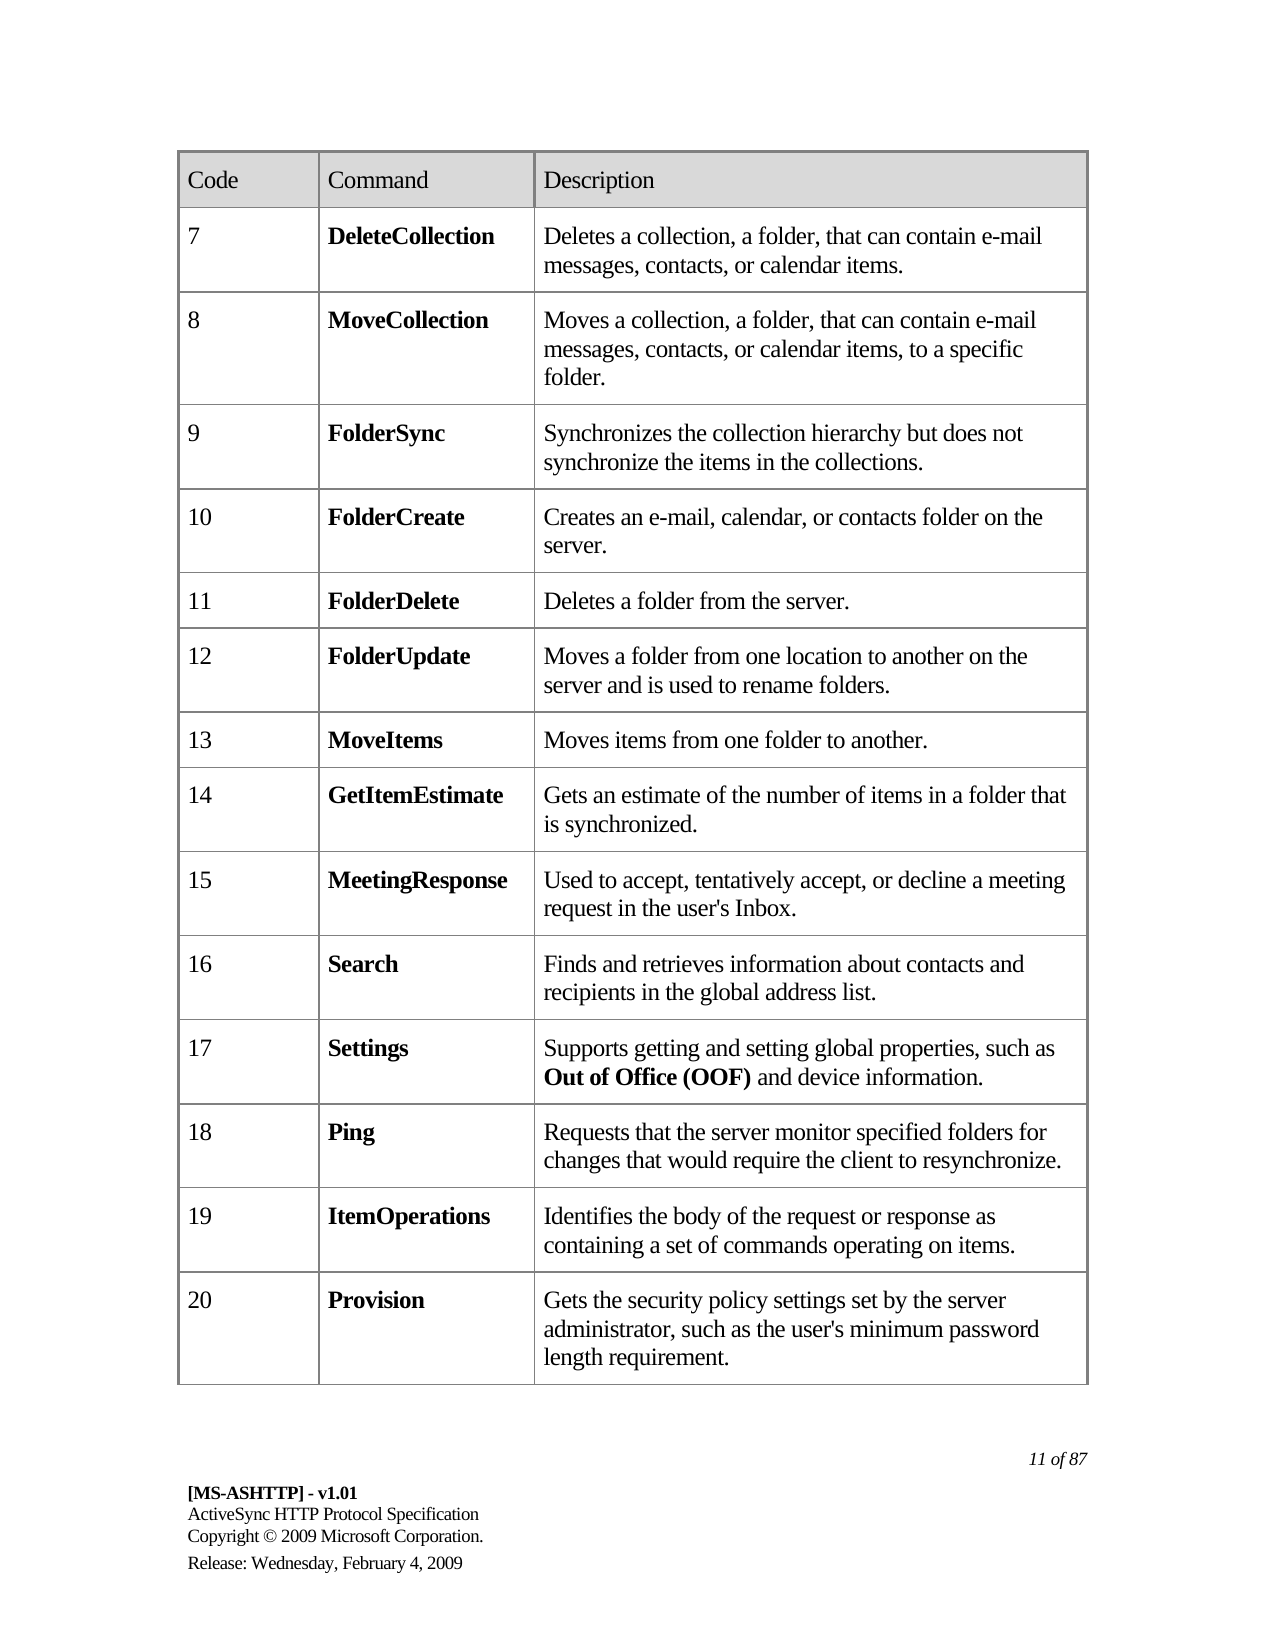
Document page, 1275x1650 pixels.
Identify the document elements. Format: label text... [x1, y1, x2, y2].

table_cell 7 [180, 208, 318, 291]
table_cell Finds and retrieves information about contacts and recipients in the global address list. [535, 936, 1086, 1019]
table_cell Search [320, 936, 534, 1019]
table_cell Gets the security policy settings set by the server administrator, such as the user's minimum password length requirement. [535, 1273, 1086, 1384]
table_cell Requests that the server monitor specified folders for changes that would require the client to resynchronize. [535, 1105, 1086, 1187]
table_cell 10 [180, 490, 318, 572]
table_cell 9 [180, 405, 318, 488]
table_cell 15 [180, 852, 318, 935]
table_cell MoveItems [320, 713, 534, 767]
table_header Description [536, 153, 1086, 207]
table_cell Supports getting and setting global properties, such as Out of Office (OOF) and device information. [535, 1020, 1086, 1103]
table_cell Provision [320, 1273, 534, 1384]
table_cell 20 [180, 1273, 318, 1384]
table_cell Deletes a collection, a folder, that can contain e-mail messages, contacts, or calendar items. [535, 208, 1086, 291]
table_cell Ping [320, 1105, 534, 1187]
table_cell Creates an e-mail, calendar, or contacts folder on the server. [535, 490, 1086, 572]
table_cell MoveCollection [320, 293, 534, 404]
table_cell FolderDelete [320, 573, 534, 627]
table_header Command [320, 153, 533, 207]
table_cell 18 [180, 1105, 318, 1187]
table_cell Identifies the body of the request or response as containing a set of commands operating on items. [535, 1188, 1086, 1271]
table_cell 8 [180, 293, 318, 404]
table_cell GetItemEstimate [320, 768, 534, 851]
table_cell Settings [320, 1020, 534, 1103]
table_cell 12 [180, 629, 318, 711]
table_cell Gets an estimate of the number of items in a folder that is synchronized. [535, 768, 1086, 851]
table_cell Moves a folder from one location to another on the server and is used to rename folders. [535, 629, 1086, 711]
table_cell Synchronizes the collection hierarchy but does not synchronize the items in the collections. [535, 405, 1086, 488]
table_cell 19 [180, 1188, 318, 1271]
table_cell 13 [180, 713, 318, 767]
table_cell MeetingResponse [320, 852, 534, 935]
table_cell FolderCreate [320, 490, 534, 572]
table_cell 14 [180, 768, 318, 851]
table_cell 11 [180, 573, 318, 627]
table_cell 16 [180, 936, 318, 1019]
table_cell Used to accept, tentatively accept, or decline a meeting request in the user's Inbox. [535, 852, 1086, 935]
table_header Code [180, 153, 318, 207]
table_cell Deletes a folder from the server. [535, 573, 1086, 627]
table_cell ItemOperations [320, 1188, 534, 1271]
table_cell 17 [180, 1020, 318, 1103]
table_cell FolderSync [320, 405, 534, 488]
table_cell DeleteCollection [320, 208, 534, 291]
table_cell Moves items from one folder to another. [535, 713, 1086, 767]
table_cell Moves a collection, a folder, that can contain e-mail messages, contacts, or calendar items, to a specific folder. [535, 293, 1086, 404]
table_cell FolderUpdate [320, 629, 534, 711]
